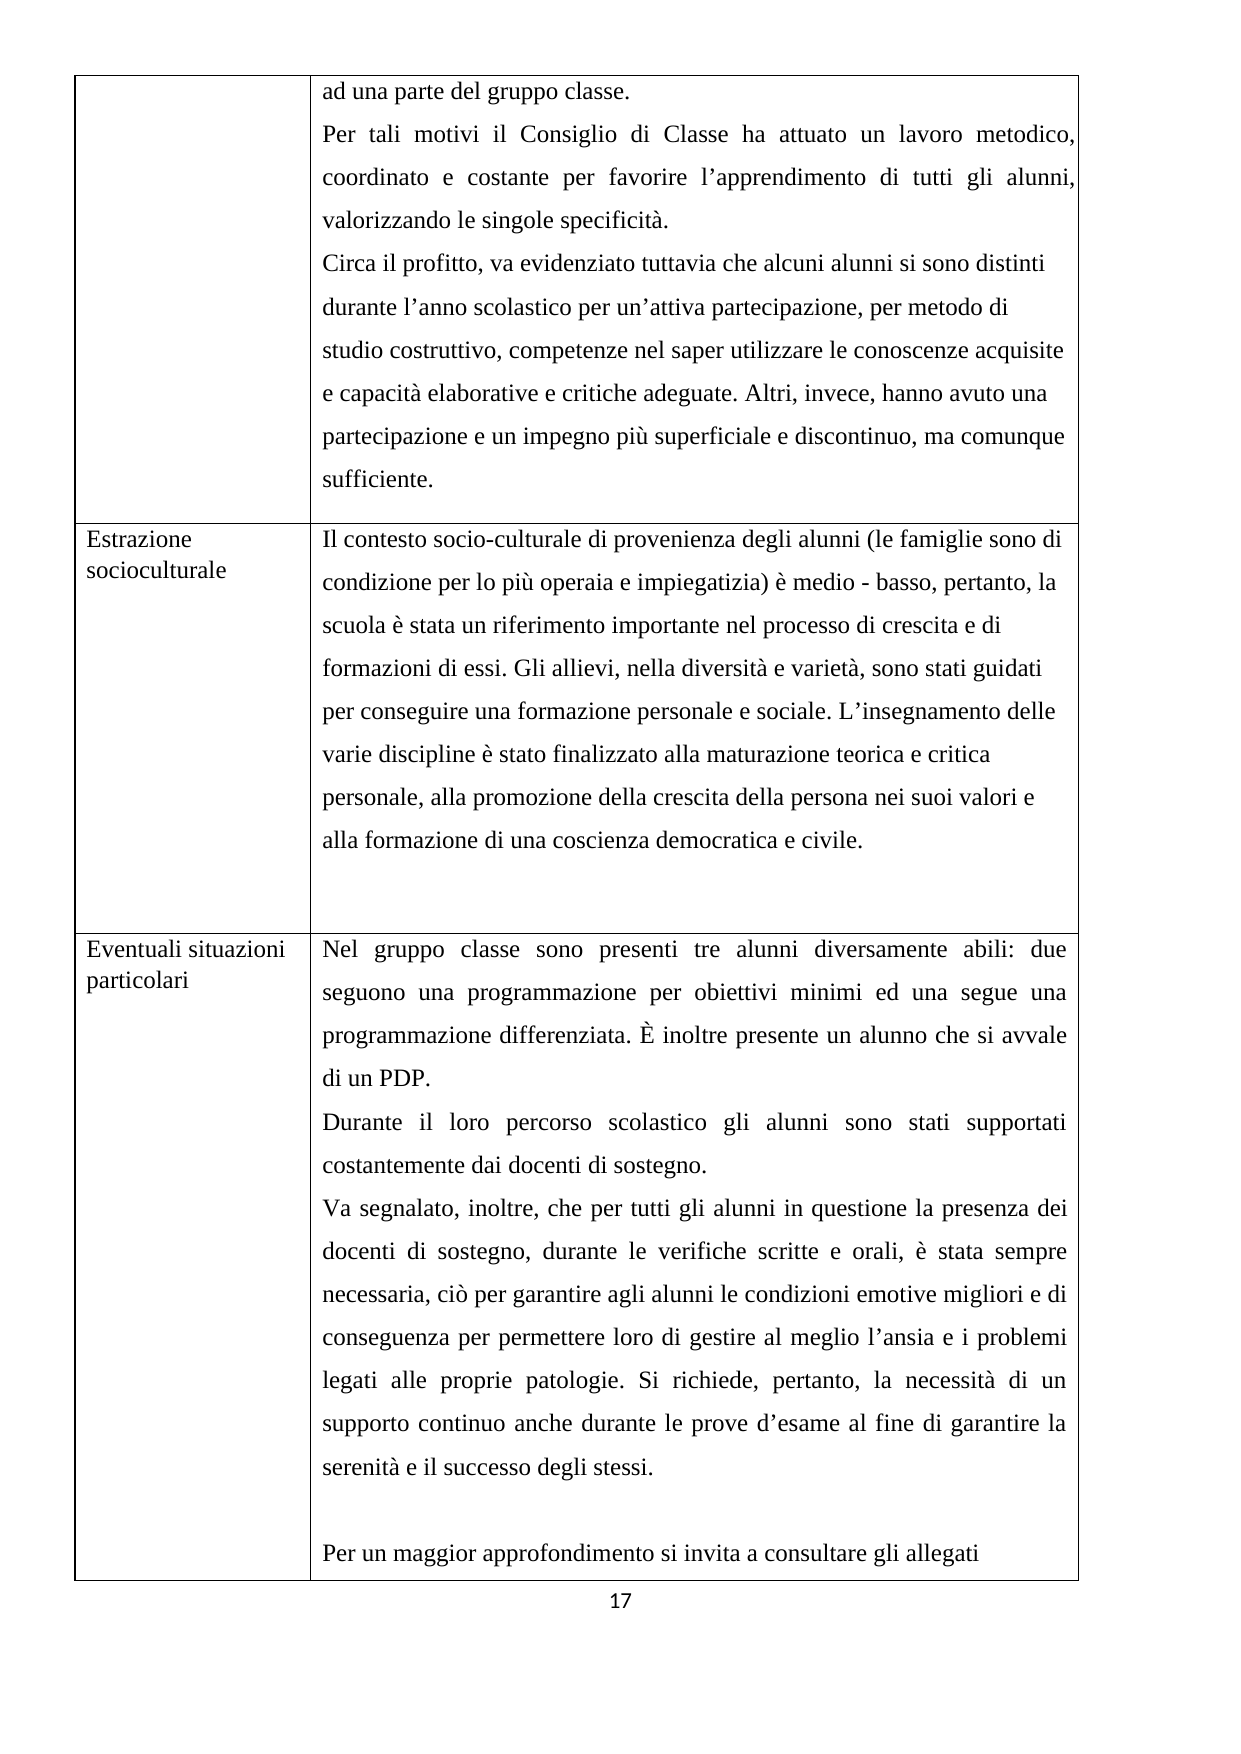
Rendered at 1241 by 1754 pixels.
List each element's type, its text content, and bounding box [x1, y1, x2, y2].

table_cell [76, 934, 310, 1580]
table_cell Estrazione socioculturale [76, 524, 310, 933]
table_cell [311, 934, 1078, 1580]
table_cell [76, 76, 310, 523]
table_cell Il contesto socio-culturale di provenienza degli alunni (le famiglie sono di condizione per lo più operaia e impiegatizia) è medio - basso, pertanto, la scuola è stata un riferimento importante nel processo di crescita e di formazioni di essi. Gli allievi, nella diversità e varietà, sono stati guidati per conseguire una formazione personale e sociale. L’insegnamento delle varie discipline è stato finalizzato alla maturazione teorica e critica personale, alla promozione della crescita della persona nei suoi valori e alla formazione di una coscienza democratica e civile. [311, 524, 1078, 933]
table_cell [311, 76, 1078, 523]
